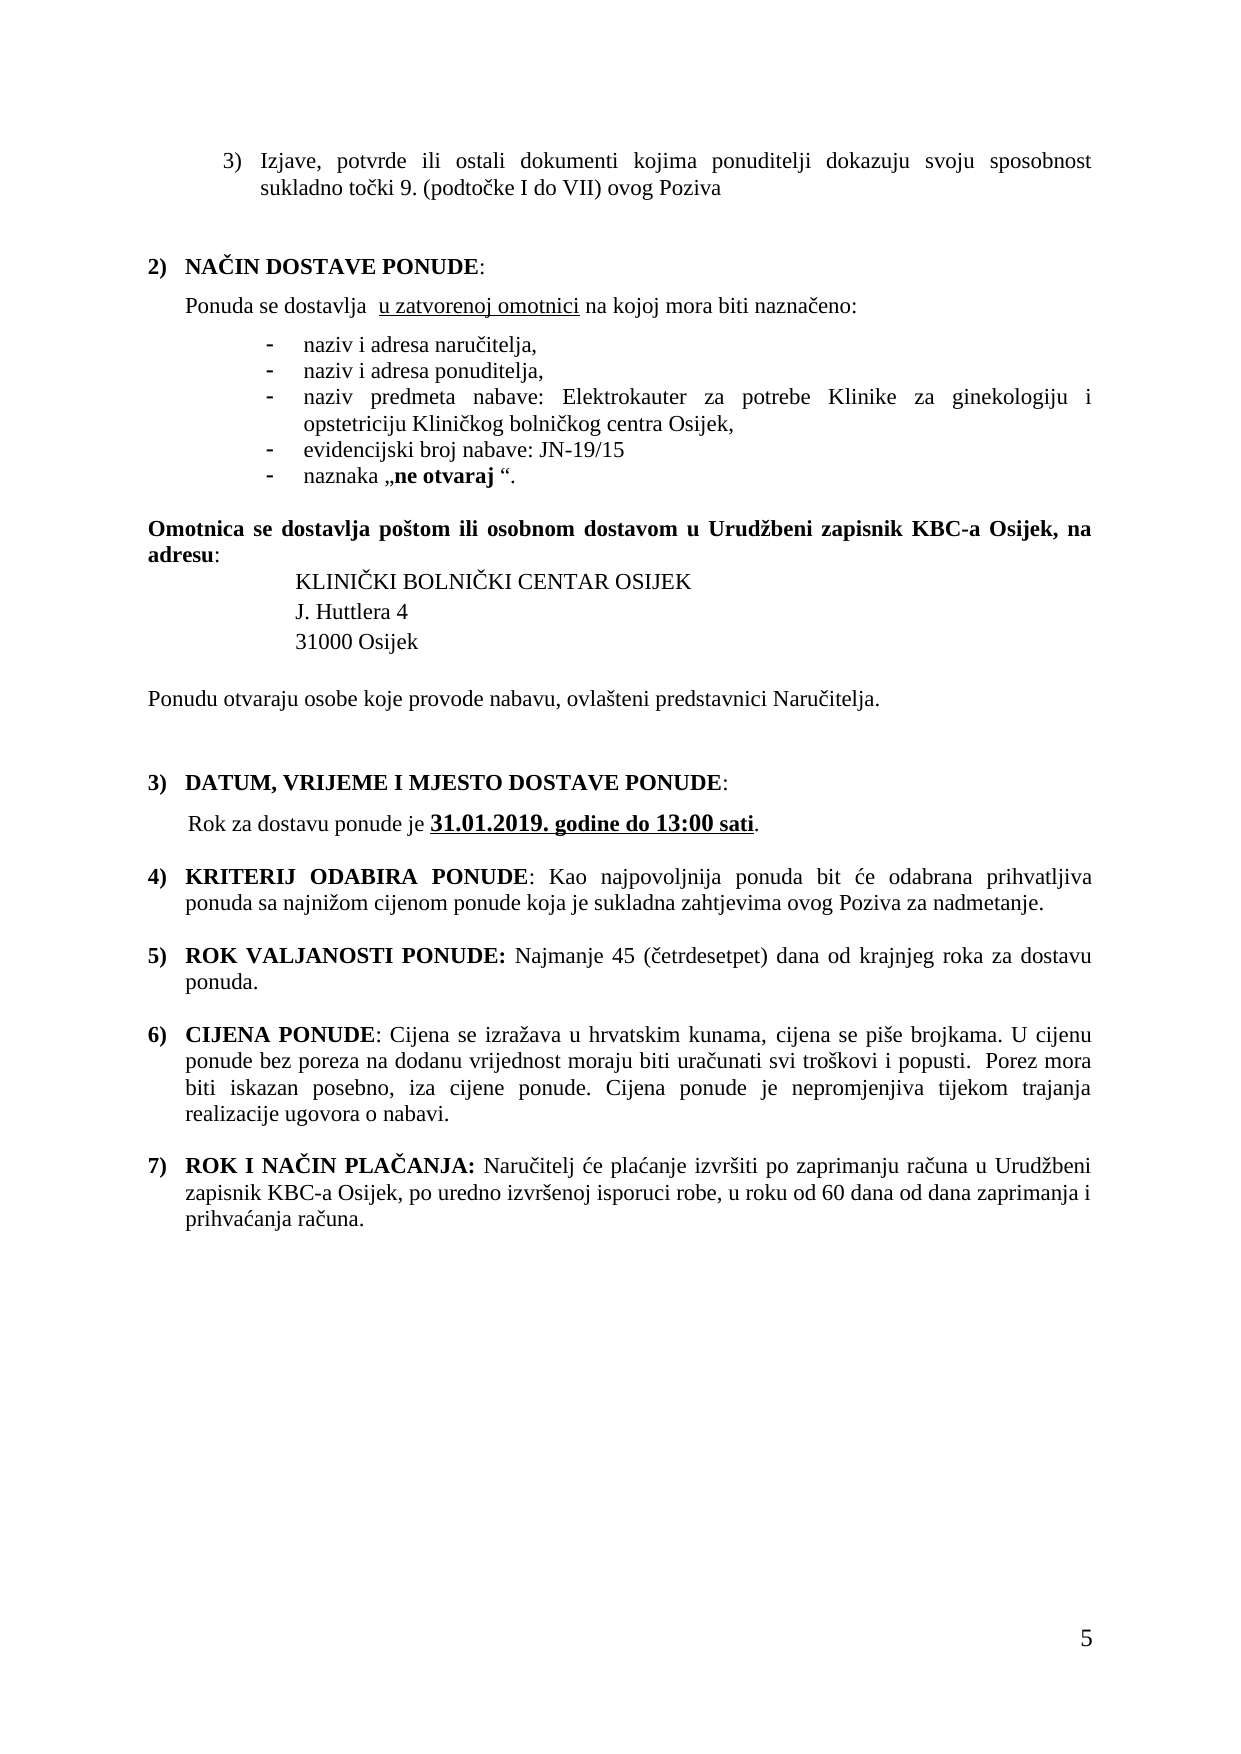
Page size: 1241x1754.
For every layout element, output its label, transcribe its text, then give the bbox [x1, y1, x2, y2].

list NAČIN DOSTAVE PONUDE: [148, 253, 1093, 279]
list KRITERIJ ODABIRA PONUDE: Kao najpovoljnija ponuda bit će odabrana prihvatljiva ponuda sa najnižom cijenom ponude koja je sukladna zahtjevima ovog Poziva za nadmetanje. [148, 863, 1093, 915]
text 31000 Osijek [148, 628, 1093, 655]
list evidencijski broj nabave: JN-19/15 [266, 436, 1093, 462]
list naziv i adresa ponuditelja, [266, 357, 1093, 383]
list CIJENA PONUDE: Cijena se izražava u hrvatskim kunama, cijena se piše brojkama. U cijenu ponude bez poreza na dodanu vrijednost moraju biti uračunati svi troškovi i popusti. Porez mora biti iskazan posebno, iza cijene ponude. Cijena ponude je nepromjenjiva tijekom trajanja realizacije ugovora o nabavi. [148, 1021, 1093, 1126]
list naziv i adresa naručitelja, [266, 331, 1093, 357]
list ROK VALJANOSTI PONUDE: Najmanje 45 (četrdesetpet) dana od krajnjeg roka za dostavu ponuda. [148, 942, 1093, 994]
list Izjave, potvrde ili ostali dokumenti kojima ponuditelji dokazuju svoju sposobnost sukladno točki 9. (podtočke I do VII) ovog Poziva [223, 148, 1093, 200]
list naznaka „ne otvaraj “. [266, 462, 1093, 489]
list naziv predmeta nabave: Elektrokauter za potrebe Klinike za ginekologiju i opstetriciju Kliničkog bolničkog centra Osijek, [266, 383, 1093, 436]
text Ponudu otvaraju osobe koje provode nabavu, ovlašteni predstavnici Naručitelja. [148, 685, 1093, 711]
text Omotnica se dostavlja poštom ili osobnom dostavom u Urudžbeni zapisnik KBC-a Osijek, na adresu: [148, 515, 1093, 568]
text Rok za dostavu ponude je 31.01.2019. godine do 13:00 sati. [148, 808, 1093, 836]
text Ponuda se dostavlja u zatvorenoj omotnici na kojoj mora biti naznačeno: [148, 292, 1093, 318]
text J. Huttlera 4 [148, 598, 1093, 624]
list ROK I NAČIN PLAČANJA: Naručitelj će plaćanje izvršiti po zaprimanju računa u Urudžbeni zapisnik KBC-a Osijek, po uredno izvršenoj isporuci robe, u roku od 60 dana od dana zaprimanja i prihvaćanja računa. [148, 1153, 1093, 1232]
list DATUM, VRIJEME I MJESTO DOSTAVE PONUDE: [148, 769, 1093, 795]
text KLINIČKI BOLNIČKI CENTAR OSIJEK [148, 568, 1093, 594]
